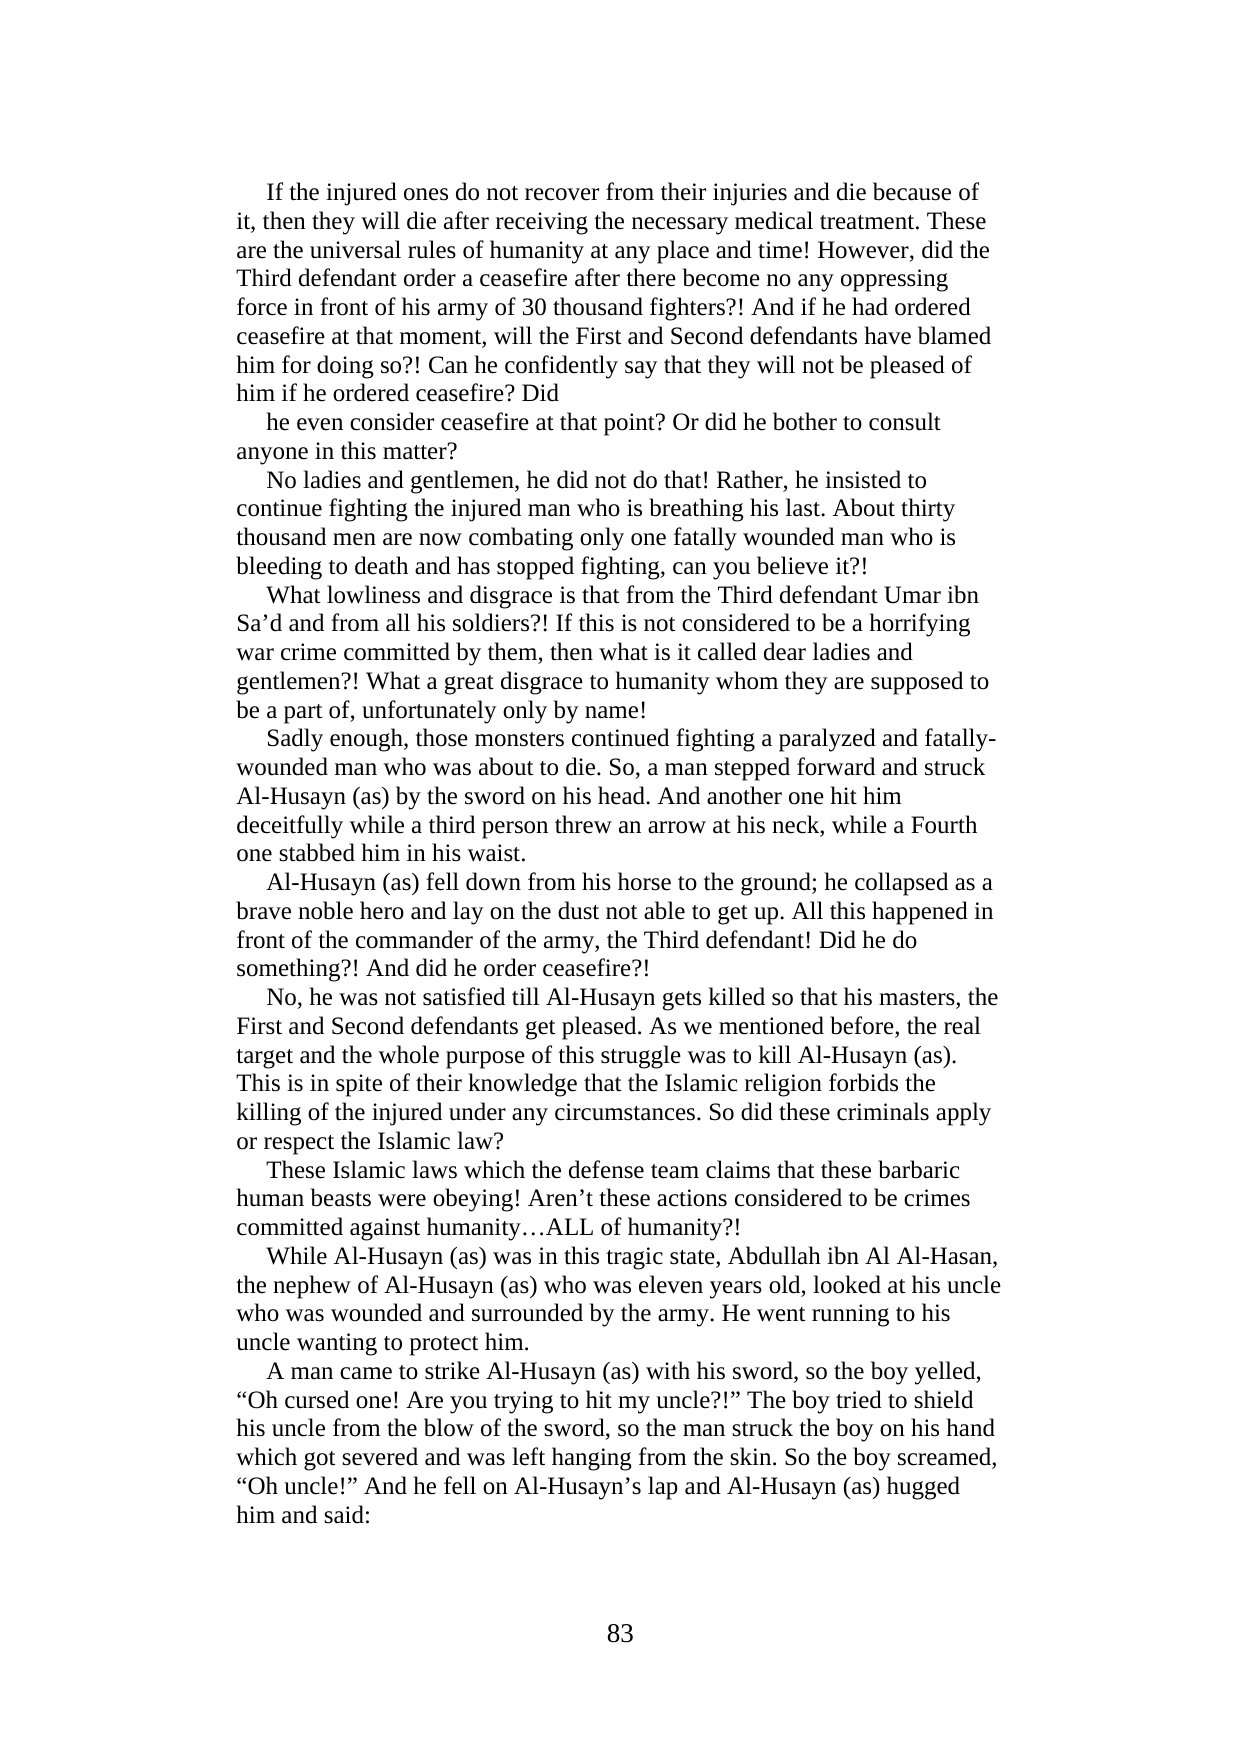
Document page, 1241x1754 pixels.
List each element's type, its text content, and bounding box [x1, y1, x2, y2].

text Sadly enough, those monsters continued fighting a paralyzed and fatally-wounded man who was about to die. So, a man stepped forward and struck Al-Husayn (as) by the sword on his head. And another one hit him deceitfully while a third person threw an arrow at his neck, while a Fourth one stabbed him in his waist. [236, 723, 1004, 867]
text While Al-Husayn (as) was in this tragic state, Abdullah ibn Al Al-Hasan, the nephew of Al-Husayn (as) who was eleven years old, looked at his uncle who was wounded and surrounded by the army. He went running to his uncle wanting to protect him. [236, 1241, 1004, 1356]
text force in front of his army of 30 thousand fighters?! And if he had ordered ceasefire at that moment, will the First and Second defendants have blamed him for doing so?! Can he confidently say that they will not be pleased of him if he ordered ceasefire? Did [236, 292, 1004, 407]
text What lowliness and disgrace is that from the Third defendant Umar ibn Sa’d and from all his soldiers?! If this is not considered to be a horrifying war crime committed by them, then what is it called dear ladies and gentlemen?! What a great disgrace to humanity whom they are supposed to be a part of, unfortunately only by name! [236, 580, 1004, 723]
text A man came to strike Al-Husayn (as) with his sword, so the boy yelled, “Oh cursed one! Are you trying to hit my uncle?!” The boy tried to shield his uncle from the blow of the sword, so the man struck the boy on his hand which got severed and was left hanging from the skin. So the boy screamed, “Oh uncle!” And he fell on Al-Husayn’s lap and Al-Husayn (as) hugged him and said: [236, 1356, 1004, 1528]
text Al-Husayn (as) fell down from his horse to the ground; he collapsed as a brave noble hero and lay on the dust not able to get up. All this happened in front of the commander of the army, the Third defendant! Did he do something?! And did he order ceasefire?! [236, 867, 1004, 982]
text If the injured ones do not recover from their injuries and die because of it, then they will die after receiving the necessary medical treatment. These are the universal rules of humanity at any place and time! However, did the Third defendant order a ceasefire after there become no any oppressing [236, 177, 1004, 292]
text These Islamic laws which the defense team claims that these barbaric human beasts were obeying! Aren’t these actions considered to be crimes committed against humanity…ALL of humanity?! [236, 1155, 1004, 1241]
text he even consider ceasefire at that point? Or did he bother to consult anyone in this matter? [236, 407, 1004, 465]
text No, he was not satisfied till Al-Husayn gets killed so that his masters, the First and Second defendants get pleased. As we mentioned before, the real target and the whole purpose of this struggle was to kill Al-Husayn (as). This is in spite of their knowledge that the Islamic religion forbids the killing of the injured under any circumstances. So did these criminals apply or respect the Islamic law? [236, 982, 1004, 1155]
text No ladies and gentlemen, he did not do that! Rather, he insisted to continue fighting the injured man who is breathing his last. About thirty thousand men are now combating only one fatally wounded man who is bleeding to death and has stopped fighting, can you believe it?! [236, 465, 1004, 580]
